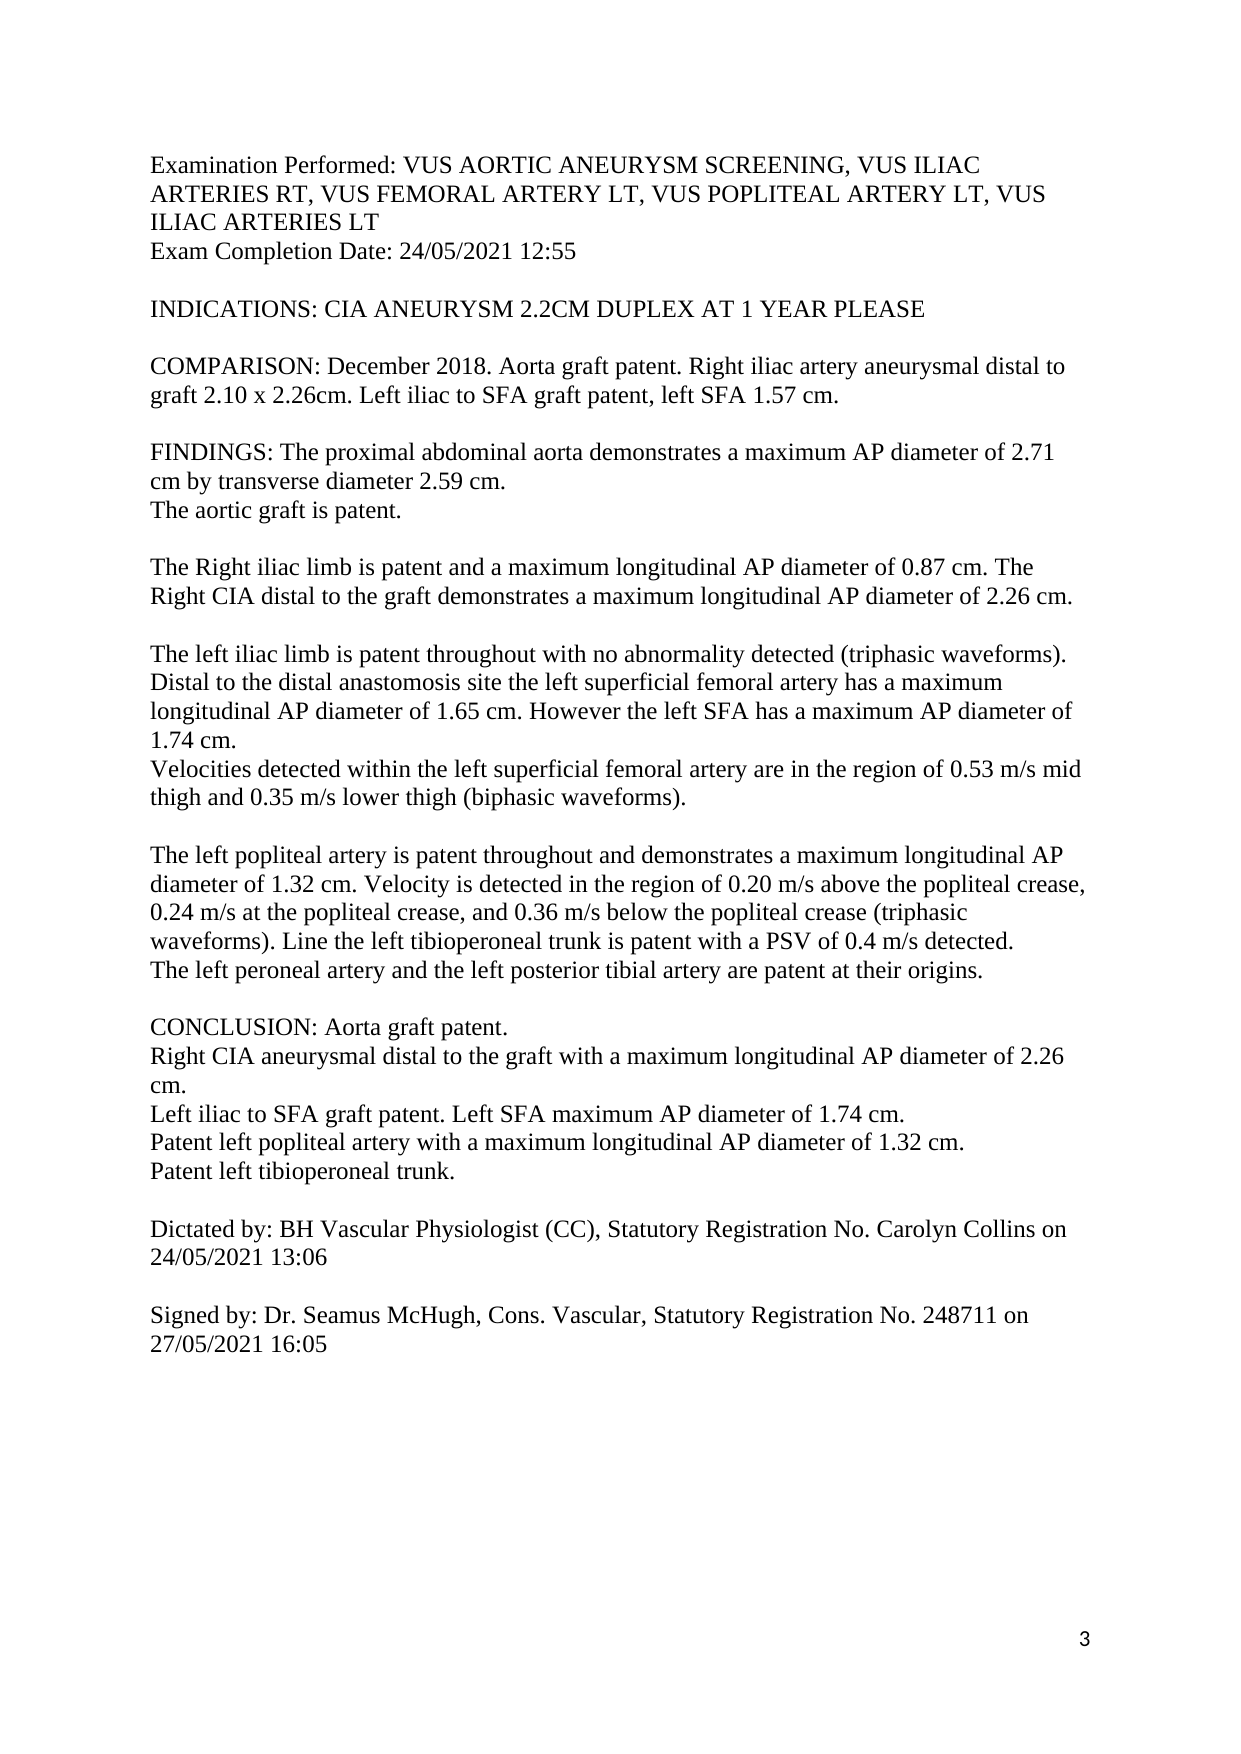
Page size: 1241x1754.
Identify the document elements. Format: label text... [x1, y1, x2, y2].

text Examination Performed: VUS AORTIC ANEURYSM SCREENING, VUS ILIAC ARTERIES RT, VUS FEMORAL ARTERY LT, VUS POPLITEAL ARTERY LT, VUS ILIAC ARTERIES LT Exam Completion Date: 24/05/2021 12:55 INDICATIONS: CIA ANEURYSM 2.2CM DUPLEX AT 1 YEAR PLEASE COMPARISON: December 2018. Aorta graft patent. Right iliac artery aneurysmal distal to graft 2.10 x 2.26cm. Left iliac to SFA graft patent, left SFA 1.57 cm. FINDINGS: The proximal abdominal aorta demonstrates a maximum AP diameter of 2.71 cm by transverse diameter 2.59 cm. The aortic graft is patent. The Right iliac limb is patent and a maximum longitudinal AP diameter of 0.87 cm. The Right CIA distal to the graft demonstrates a maximum longitudinal AP diameter of 2.26 cm. The left iliac limb is patent throughout with no abnormality detected (triphasic waveforms). Distal to the distal anastomosis site the left superficial femoral artery has a maximum longitudinal AP diameter of 1.65 cm. However the left SFA has a maximum AP diameter of 1.74 cm. Velocities detected within the left superficial femoral artery are in the region of 0.53 m/s mid thigh and 0.35 m/s lower thigh (biphasic waveforms). The left popliteal artery is patent throughout and demonstrates a maximum longitudinal AP diameter of 1.32 cm. Velocity is detected in the region of 0.20 m/s above the popliteal crease, 0.24 m/s at the popliteal crease, and 0.36 m/s below the popliteal crease (triphasic waveforms). Line the left tibioperoneal trunk is patent with a PSV of 0.4 m/s detected. The left peroneal artery and the left posterior tibial artery are patent at their origins. CONCLUSION: Aorta graft patent. Right CIA aneurysmal distal to the graft with a maximum longitudinal AP diameter of 2.26 cm. Left iliac to SFA graft patent. Left SFA maximum AP diameter of 1.74 cm. Patent left popliteal artery with a maximum longitudinal AP diameter of 1.32 cm. Patent left tibioperoneal trunk. Dictated by: BH Vascular Physiologist (CC), Statutory Registration No. Carolyn Collins on 24/05/2021 13:06 Signed by: Dr. Seamus McHugh, Cons. Vascular, Statutory Registration No. 248711 on 27/05/2021 16:05 [150, 150, 1090, 1357]
